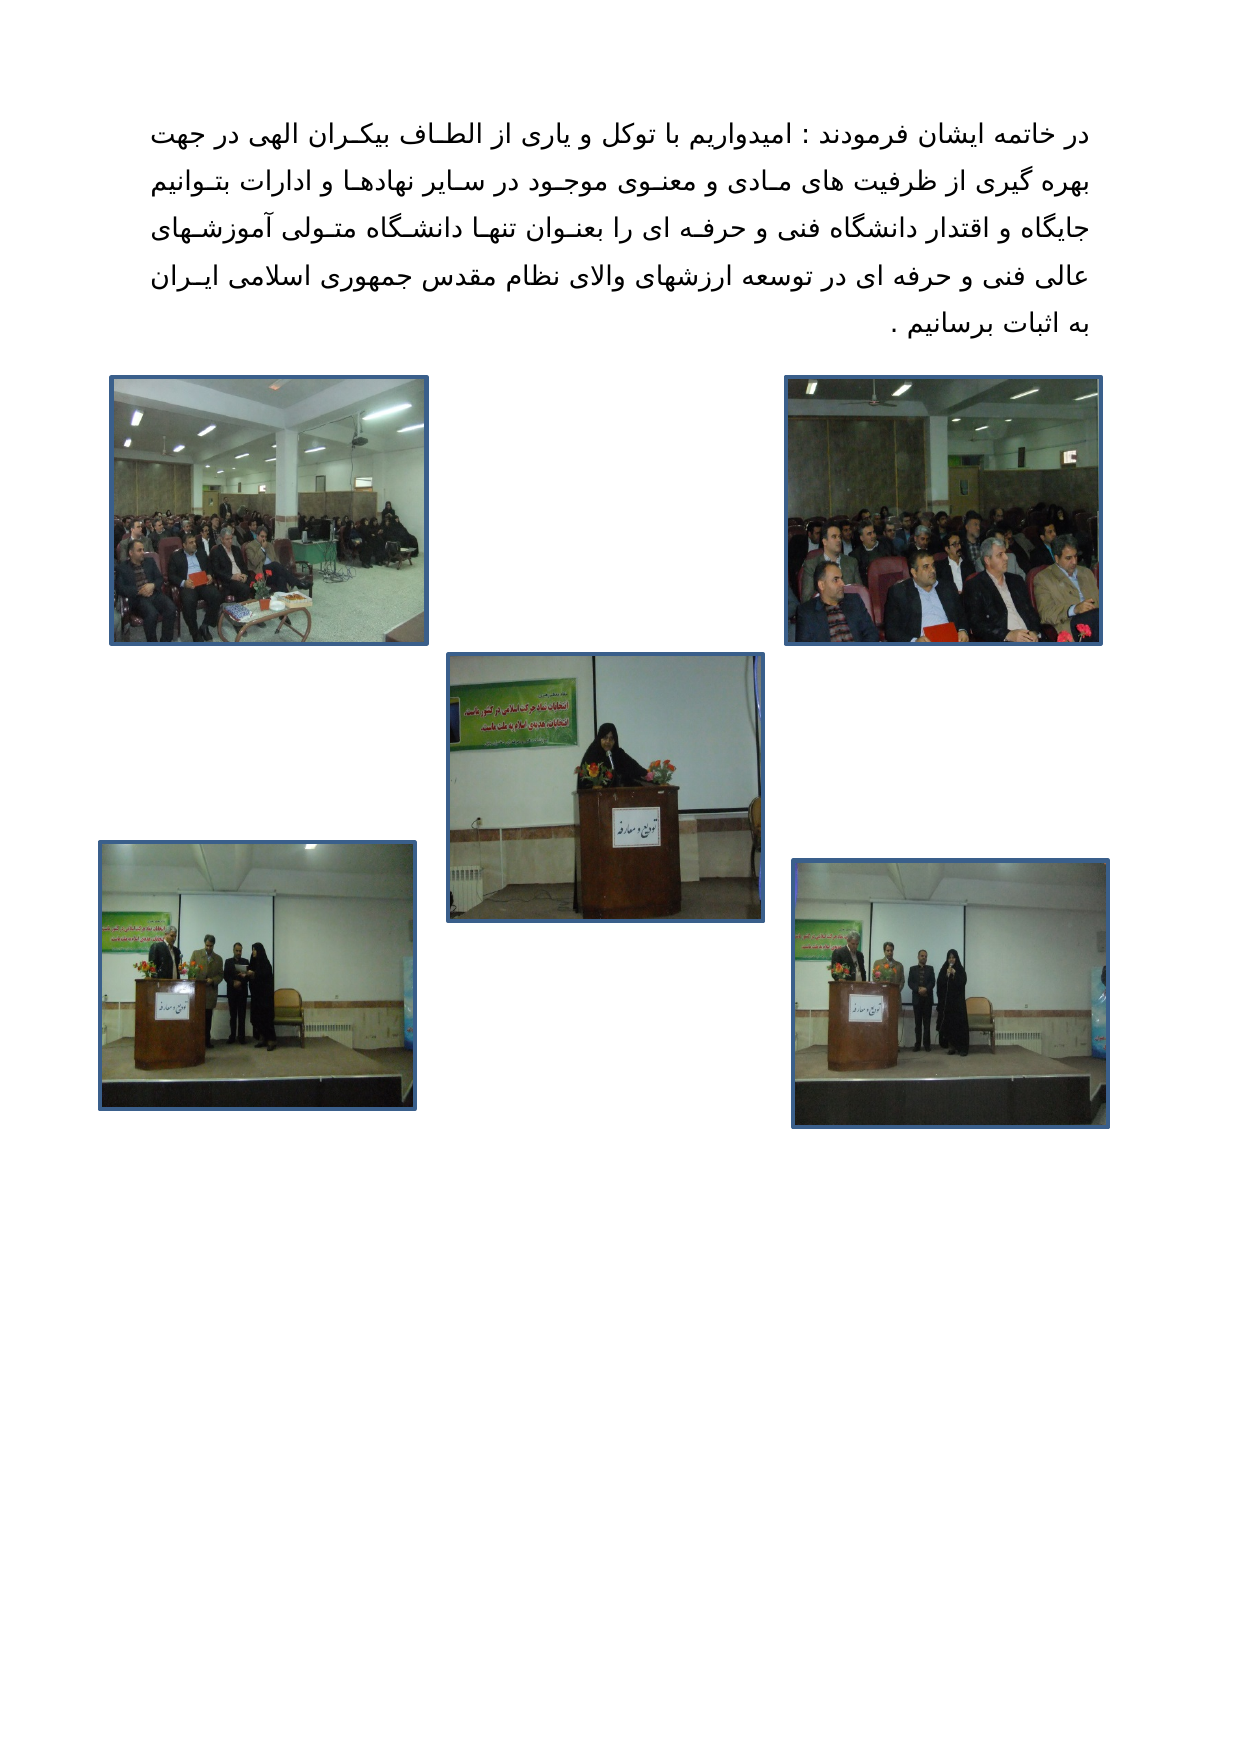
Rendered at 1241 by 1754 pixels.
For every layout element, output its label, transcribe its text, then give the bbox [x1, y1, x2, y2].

picture [788, 379, 1099, 642]
picture [102, 844, 413, 1107]
picture [114, 379, 424, 642]
picture [450, 656, 761, 919]
picture [795, 863, 1106, 1125]
text در خاتمه ایشان فرمودند : امیدواریم با توکل و یاری از الطاف بیکران الهی در جهت بهره گیری از ظرفیت های مادی و معنوی موجود در سایر نهادها و ادارات بتوانیم جایگاه و اقتدار دانشگاه فنی و حرفه ای را بعنوان تنها دانشگاه متولی آموزشهای عالی فنی و حرفه ای در توسعه ارزشهای والای نظام مقدس جمهوری اسلامی ایران به اثبات برسانیم . [150, 118, 1090, 339]
